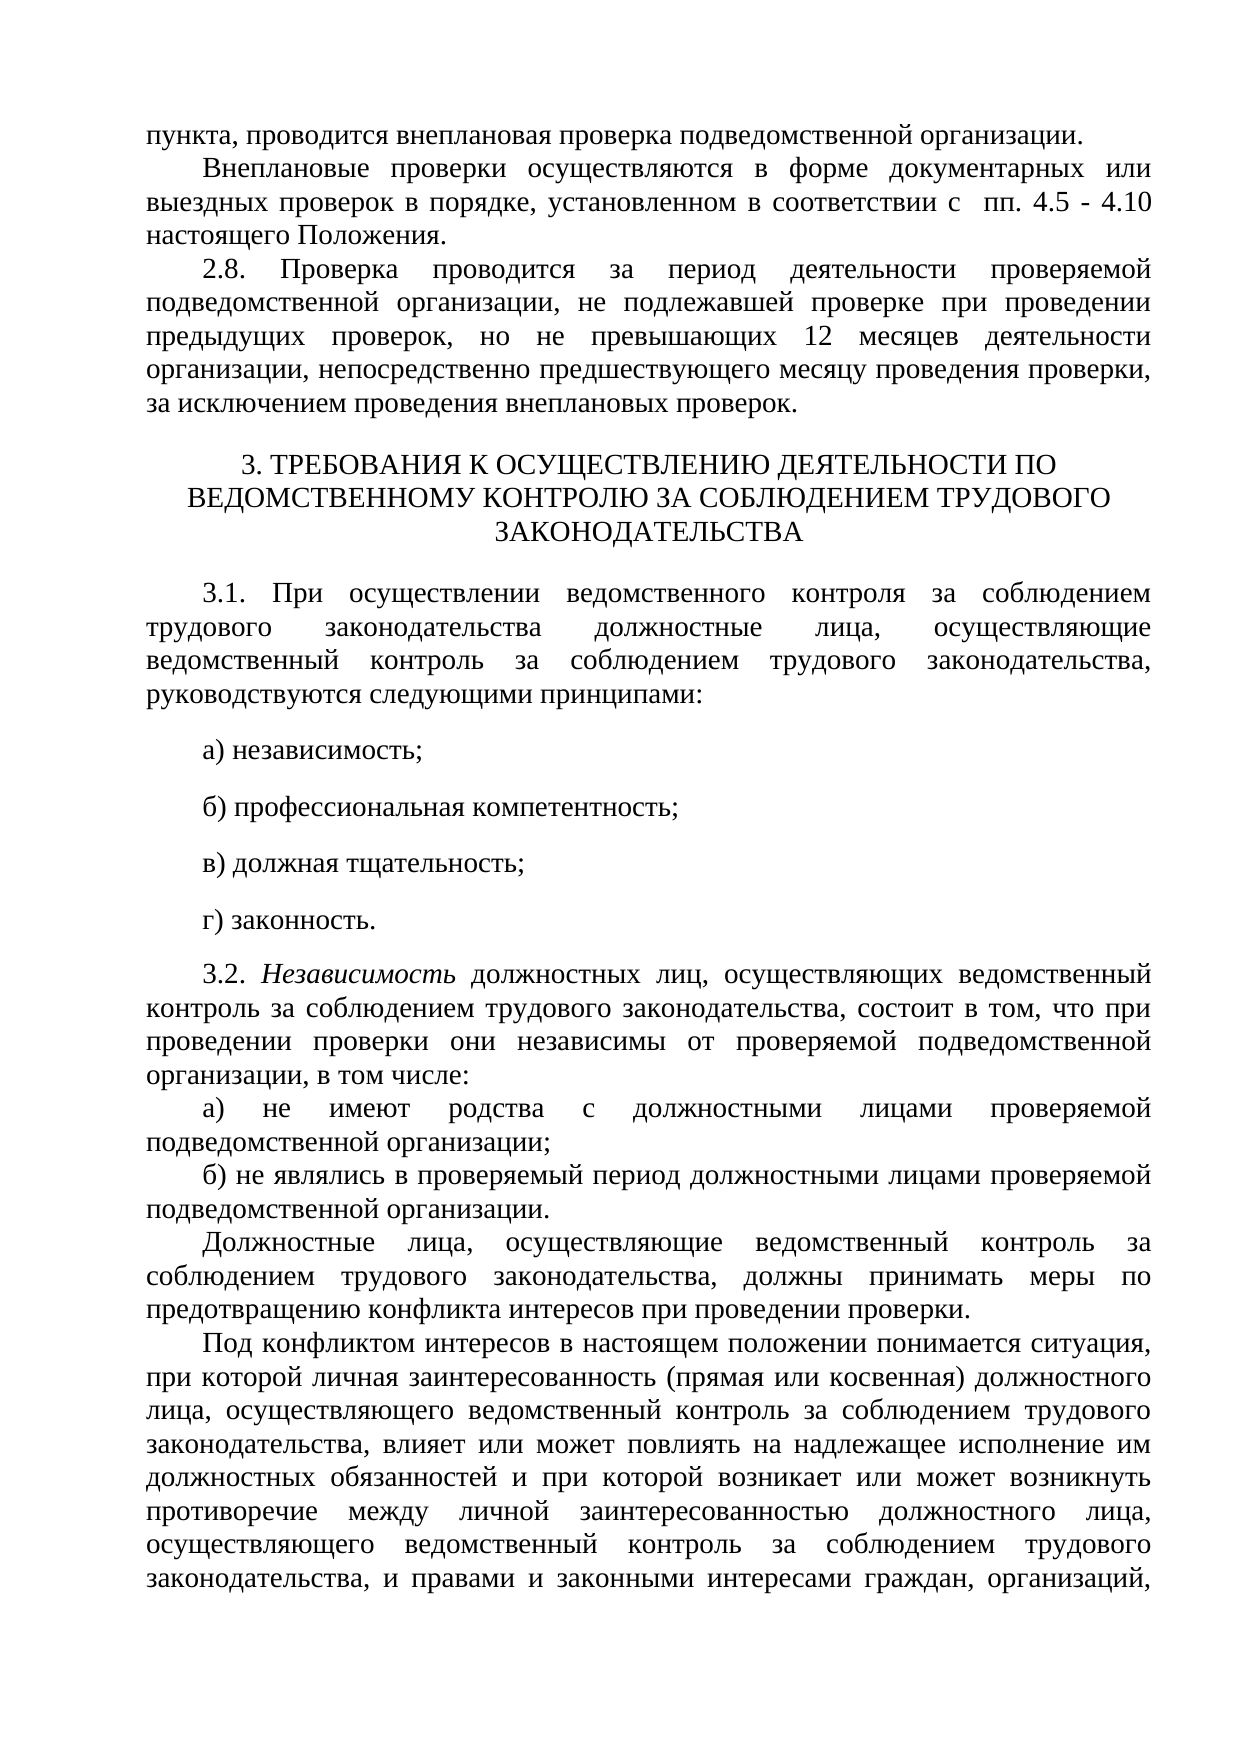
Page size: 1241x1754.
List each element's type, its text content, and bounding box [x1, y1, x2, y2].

text а) независимость; [146, 732, 1152, 766]
text 3.1. При осуществлении ведомственного контроля за соблюдением трудового законодательства должностные лица, осуществляющие ведомственный контроль за соблюдением трудового законодательства, руководствуются следующими принципами: [146, 575, 1152, 709]
text Внеплановые проверки осуществляются в форме документарных или выездных проверок в порядке, установленном в соответствии с пп. 4.5 - 4.10 настоящего Положения. [146, 150, 1152, 251]
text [146, 117, 1152, 150]
text г) законность. [146, 902, 1152, 935]
text 3. ТРЕБОВАНИЯ К ОСУЩЕСТВЛЕНИЮ ДЕЯТЕЛЬНОСТИ ПО ВЕДОМСТВЕННОМУ КОНТРОЛЮ ЗА СОБЛЮДЕНИЕМ ТРУДОВОГО ЗАКОНОДАТЕЛЬСТВА [146, 447, 1152, 547]
text б) не являлись в проверяемый период должностными лицами проверяемой подведомственной организации. [146, 1157, 1152, 1224]
text 2.8. Проверка проводится за период деятельности проверяемой подведомственной организации, не подлежавшей проверке при проведении предыдущих проверок, но не превышающих 12 месяцев деятельности организации, непосредственно предшествующего месяцу проведения проверки, за исключением проведения внеплановых проверок. [146, 251, 1152, 419]
text в) должная тщательность; [146, 845, 1152, 879]
text а) не имеют родства с должностными лицами проверяемой подведомственной организации; [146, 1090, 1152, 1157]
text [146, 1325, 1152, 1593]
text Должностные лица, осуществляющие ведомственный контроль за соблюдением трудового законодательства, должны принимать меры по предотвращению конфликта интересов при проведении проверки. [146, 1224, 1152, 1325]
text б) профессиональная компетентность; [146, 789, 1152, 822]
text 3.2. Независимость должностных лиц, осуществляющих ведомственный контроль за соблюдением трудового законодательства, состоит в том, что при проведении проверки они независимы от проверяемой подведомственной организации, в том числе: [146, 956, 1152, 1090]
